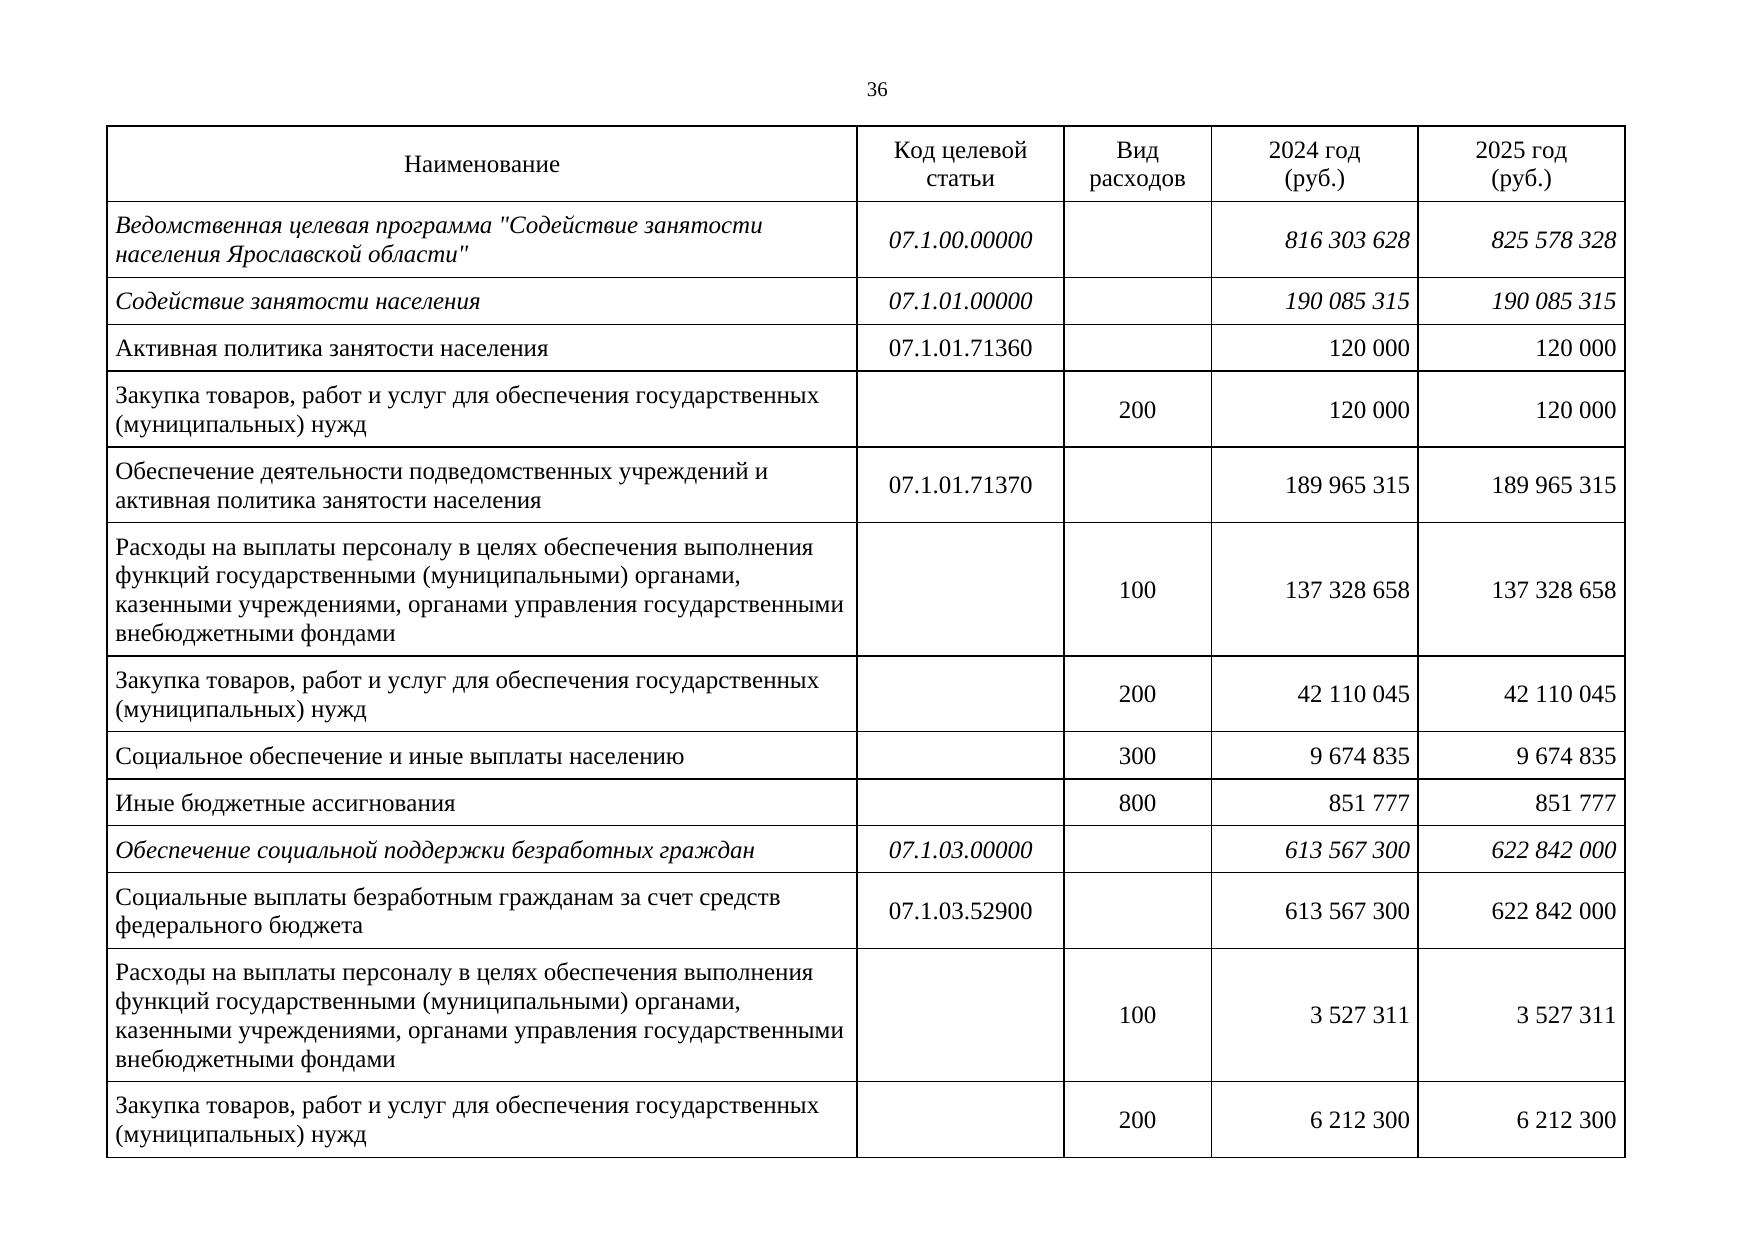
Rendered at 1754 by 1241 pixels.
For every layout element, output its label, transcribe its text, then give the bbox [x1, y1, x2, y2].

table_cell Расходы на выплаты персоналу в целях обеспечения выполнения функций государственными (муниципальными) органами, казенными учреждениями, органами управления государственными внебюджетными фондами [108, 523, 856, 655]
table_cell 6 212 300 [1212, 1082, 1417, 1156]
table_cell Закупка товаров, работ и услуг для обеспечения государственных (муниципальных) нужд [108, 1082, 856, 1156]
table_cell Обеспечение деятельности подведомственных учреждений и активная политика занятости населения [108, 448, 856, 522]
table_cell Закупка товаров, работ и услуг для обеспечения государственных (муниципальных) нужд [108, 657, 856, 731]
table_cell 07.1.03.00000 [858, 826, 1063, 872]
table_cell 622 842 000 [1419, 826, 1624, 872]
table_cell [1065, 278, 1211, 323]
table_cell 613 567 300 [1212, 826, 1417, 872]
table_cell Содействие занятости населения [108, 278, 856, 323]
table_cell 190 085 315 [1419, 278, 1624, 323]
table_cell 137 328 658 [1419, 523, 1624, 655]
table_cell Активная политика занятости населения [108, 325, 856, 370]
table_cell [1065, 826, 1211, 872]
table_cell 851 777 [1419, 780, 1624, 825]
table_cell 200 [1065, 372, 1211, 446]
table_cell 816 303 628 [1212, 202, 1417, 276]
table_cell Расходы на выплаты персоналу в целях обеспечения выполнения функций государственными (муниципальными) органами, казенными учреждениями, органами управления государственными внебюджетными фондами [108, 949, 856, 1081]
table_cell 6 212 300 [1419, 1082, 1624, 1156]
table_cell [858, 732, 1063, 778]
table_cell 622 842 000 [1419, 873, 1624, 947]
table_cell Ведомственная целевая программа "Содействие занятости населения Ярославской области" [108, 202, 856, 276]
table_cell Иные бюджетные ассигнования [108, 780, 856, 825]
table_cell 137 328 658 [1212, 523, 1417, 655]
table_cell 07.1.01.71360 [858, 325, 1063, 370]
table_header [1419, 127, 1624, 201]
table_cell 42 110 045 [1419, 657, 1624, 731]
table_cell 100 [1065, 949, 1211, 1081]
table_cell 100 [1065, 523, 1211, 655]
table_cell 200 [1065, 1082, 1211, 1156]
table_cell 42 110 045 [1212, 657, 1417, 731]
table_header [858, 127, 1063, 201]
table_cell Социальные выплаты безработным гражданам за счет средств федерального бюджета [108, 873, 856, 947]
table_cell 800 [1065, 780, 1211, 825]
table_cell 613 567 300 [1212, 873, 1417, 947]
table_cell 825 578 328 [1419, 202, 1624, 276]
table_cell 9 674 835 [1212, 732, 1417, 778]
table_header [108, 127, 856, 201]
table_cell [1065, 202, 1211, 276]
table_cell Закупка товаров, работ и услуг для обеспечения государственных (муниципальных) нужд [108, 372, 856, 446]
table_cell 3 527 311 [1419, 949, 1624, 1081]
table_cell 120 000 [1212, 325, 1417, 370]
table_cell 200 [1065, 657, 1211, 731]
table_cell 120 000 [1419, 372, 1624, 446]
table_cell 120 000 [1419, 325, 1624, 370]
table_cell [1065, 325, 1211, 370]
table_cell Обеспечение социальной поддержки безработных граждан [108, 826, 856, 872]
table_cell [858, 657, 1063, 731]
table_cell 9 674 835 [1419, 732, 1624, 778]
table_cell 120 000 [1212, 372, 1417, 446]
table_cell [858, 1082, 1063, 1156]
table_cell [858, 780, 1063, 825]
table_header [1065, 127, 1211, 201]
table_cell 851 777 [1212, 780, 1417, 825]
table_cell [858, 949, 1063, 1081]
table_cell 189 965 315 [1419, 448, 1624, 522]
table_cell [858, 523, 1063, 655]
table_cell 07.1.01.71370 [858, 448, 1063, 522]
table_cell Социальное обеспечение и иные выплаты населению [108, 732, 856, 778]
table_cell 07.1.00.00000 [858, 202, 1063, 276]
table_cell [1065, 873, 1211, 947]
table_cell 189 965 315 [1212, 448, 1417, 522]
table_cell 300 [1065, 732, 1211, 778]
table_cell 07.1.03.52900 [858, 873, 1063, 947]
table_cell 190 085 315 [1212, 278, 1417, 323]
table_header [1212, 127, 1417, 201]
table_cell [858, 372, 1063, 446]
table_cell 07.1.01.00000 [858, 278, 1063, 323]
table_cell [1065, 448, 1211, 522]
table_cell 3 527 311 [1212, 949, 1417, 1081]
